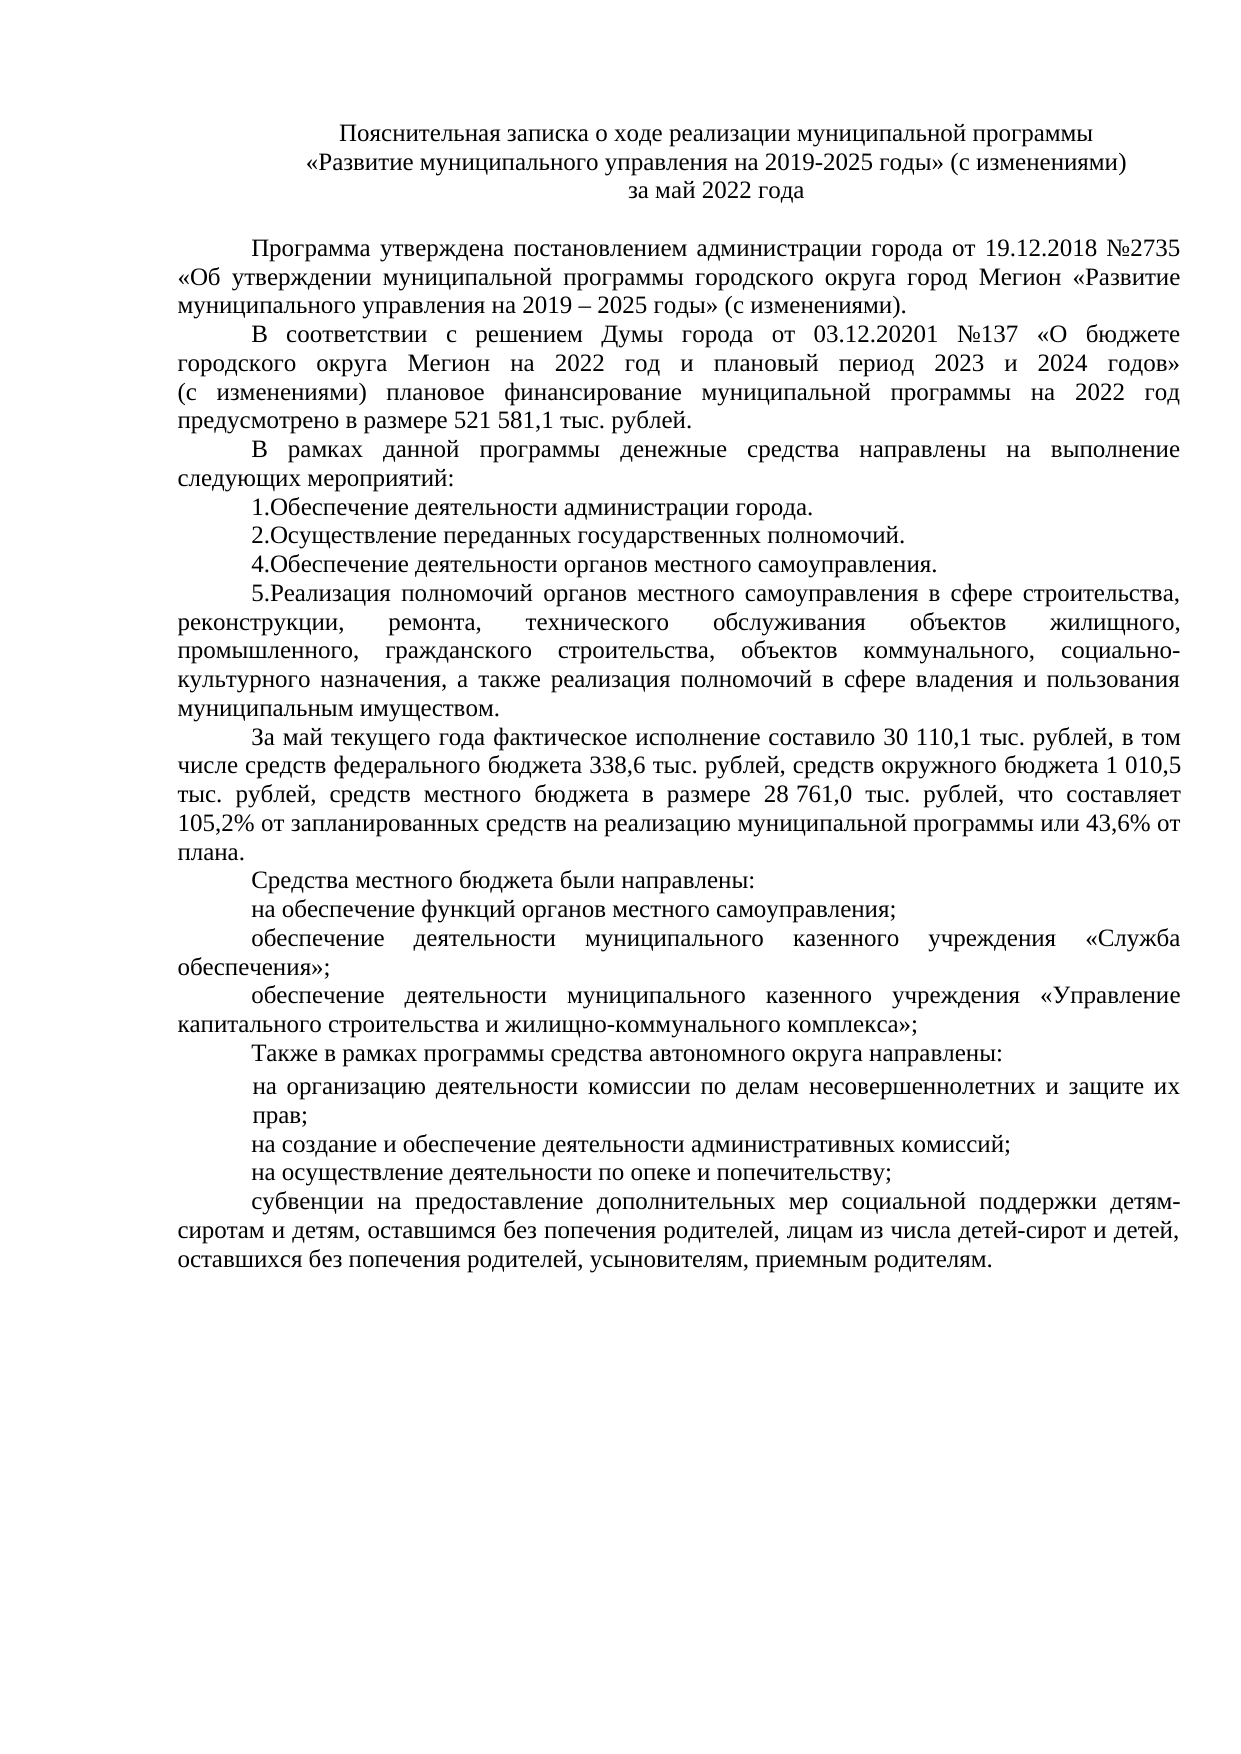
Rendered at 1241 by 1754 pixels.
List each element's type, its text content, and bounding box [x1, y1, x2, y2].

text на обеспечение функций органов местного самоуправления; [177, 894, 1181, 923]
text 5.Реализация полномочий органов местного самоуправления в сфере строительства, реконструкции, ремонта, технического обслуживания объектов жилищного, промышленного, гражданского строительства, объектов коммунального, социально-культурного назначения, а также реализация полномочий в сфере владения и пользования муниципальным имуществом. [177, 578, 1181, 722]
text В соответствии с решением Думы города от 03.12.20201 №137 «О бюджете городского округа Мегион на 2022 год и плановый период 2023 и 2024 годов» (с изменениями) плановое финансирование муниципальной программы на 2022 год предусмотрено в размере 521 581,1 тыс. рублей. [177, 319, 1181, 434]
text Средства местного бюджета были направлены: [177, 866, 1181, 894]
list на организацию деятельности комиссии по делам несовершеннолетних и защите их прав; [252, 1071, 1181, 1129]
text Пояснительная записка о ходе реализации муниципальной программы [177, 118, 1181, 147]
text «Развитие муниципального управления на 2019-2025 годы» (с изменениями) [177, 147, 1181, 176]
text 4.Обеспечение деятельности органов местного самоуправления. [177, 549, 1181, 578]
text Программа утверждена постановлением администрации города от 19.12.2018 №2735 «Об утверждении муниципальной программы городского округа город Мегион «Развитие муниципального управления на 2019 – 2025 годы» (с изменениями). [177, 233, 1181, 319]
text обеспечение деятельности муниципального казенного учреждения «Служба обеспечения»; [177, 923, 1181, 981]
text субвенции на предоставление дополнительных мер социальной поддержки детям-сиротам и детям, оставшимся без попечения родителей, лицам из числа детей-сирот и детей, оставшихся без попечения родителей, усыновителям, приемным родителям. [177, 1186, 1181, 1272]
list За май текущего года фактическое исполнение составило 30 110,1 тыс. рублей, в том числе средств федерального бюджета 338,6 тыс. рублей, средств окружного бюджета 1 010,5 тыс. рублей, средств местного бюджета в размере 28 761,0 тыс. рублей, что составляет 105,2% от запланированных средств на реализацию муниципальной программы или 43,6% от плана. [177, 722, 1181, 866]
text Также в рамках программы средства автономного округа направлены: [177, 1038, 1181, 1067]
text на осуществление деятельности по опеке и попечительству; [177, 1157, 1181, 1186]
list В рамках данной программы денежные средства направлены на выполнение следующих мероприятий: [177, 434, 1181, 492]
text 2.Осуществление переданных государственных полномочий. [177, 521, 1181, 549]
text за май 2022 года [177, 176, 1181, 204]
text 1.Обеспечение деятельности администрации города. [177, 492, 1181, 521]
text на создание и обеспечение деятельности административных комиссий; [177, 1129, 1181, 1157]
text обеспечение деятельности муниципального казенного учреждения «Управление капитального строительства и жилищно-коммунального комплекса»; [177, 981, 1181, 1038]
